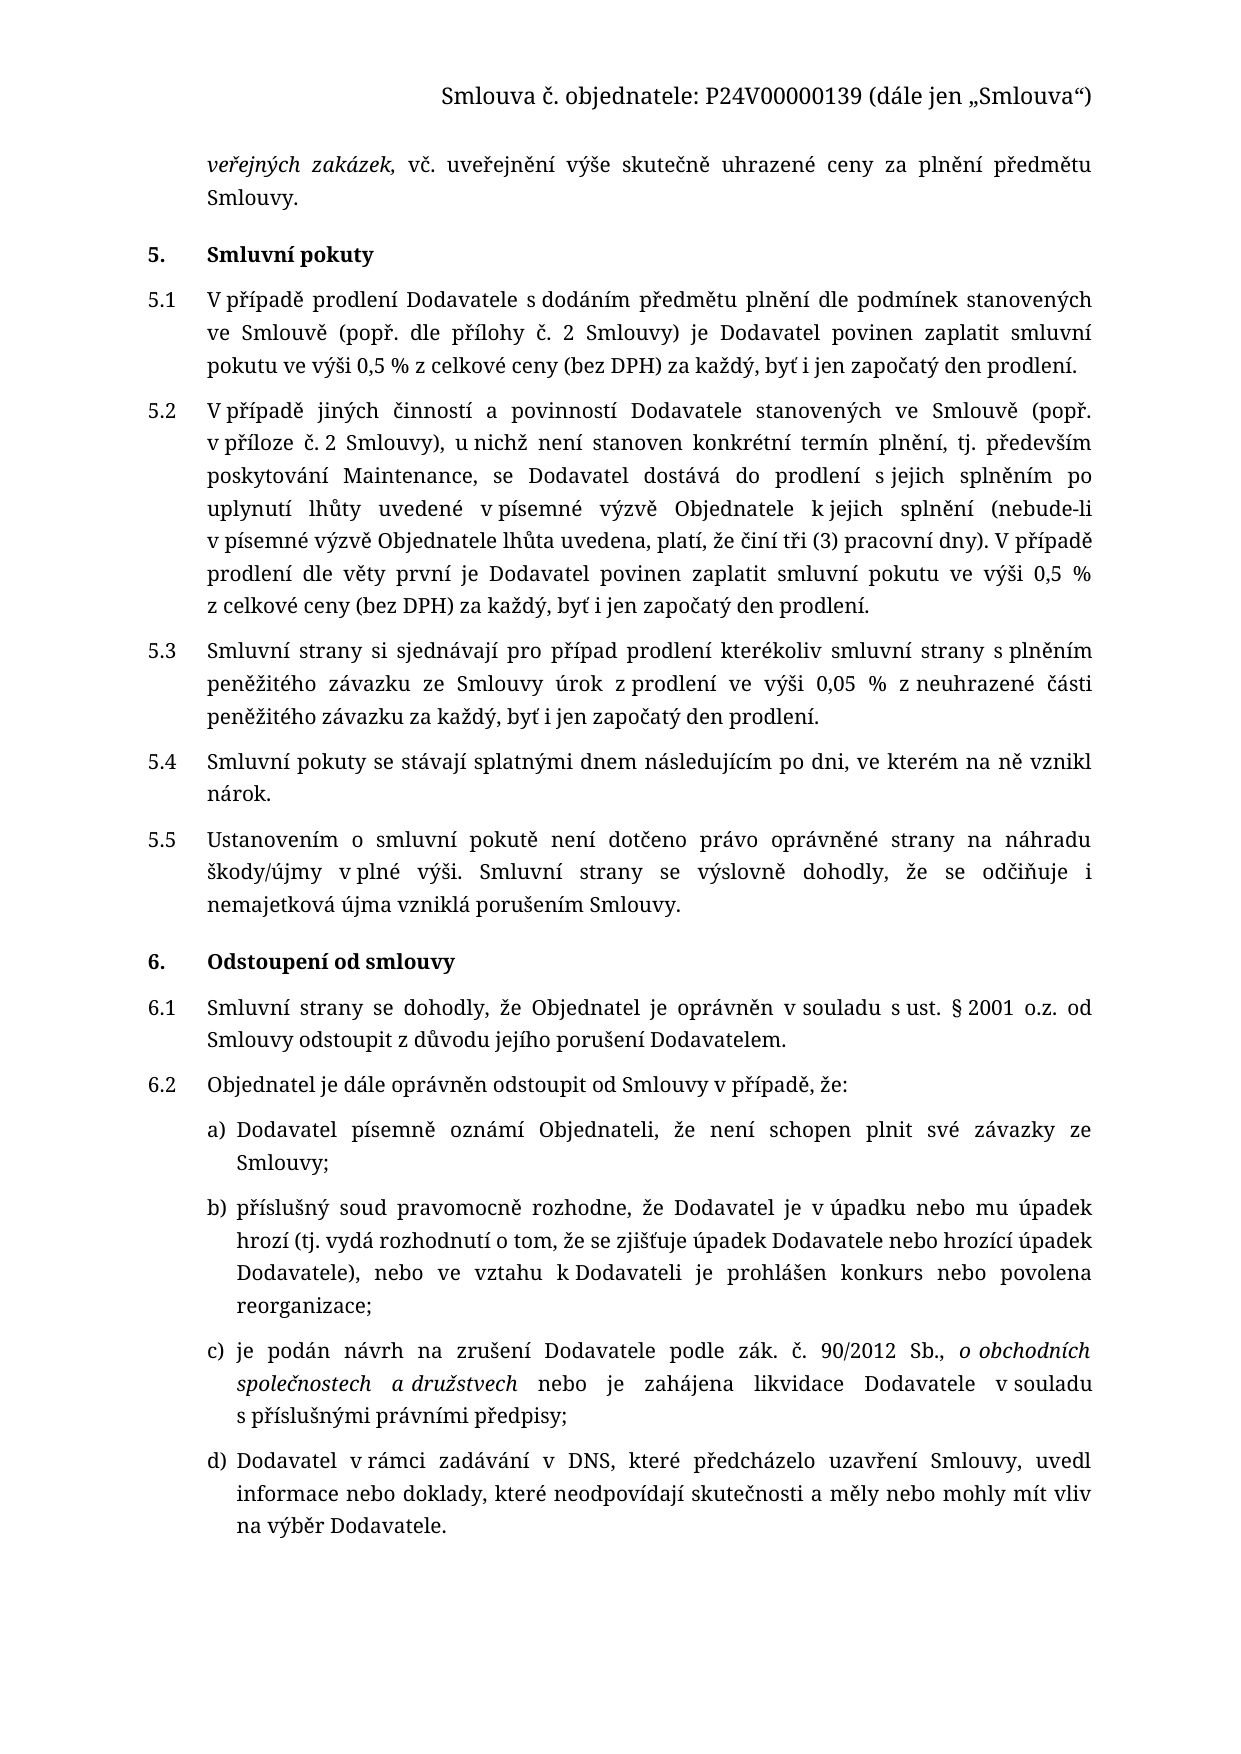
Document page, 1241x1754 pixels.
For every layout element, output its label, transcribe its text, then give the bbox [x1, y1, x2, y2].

list Ustanovením o smluvní pokutě není dotčeno právo oprávněné strany na náhradu škody/újmy v plné výši. Smluvní strany se výslovně dohodly, že se odčiňuje i nemajetková újma vzniklá porušením Smlouvy. [148, 825, 1092, 918]
list Smluvní strany se dohodly, že Objednatel je oprávněn v souladu s ust. § 2001 o.z. od Smlouvy odstoupit z důvodu jejího porušení Dodavatelem. [148, 993, 1092, 1054]
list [148, 150, 1092, 211]
list Smluvní strany si sjednávají pro případ prodlení kterékoliv smluvní strany s plněním peněžitého závazku ze Smlouvy úrok z prodlení ve výši 0,05 % z neuhrazené části peněžitého závazku za každý, byť i jen započatý den prodlení. [148, 637, 1092, 730]
list je podán návrh na zrušení Dodavatele podle zák. č. 90/2012 Sb., o obchodních společnostech a družstvech nebo je zahájena likvidace Dodavatele v souladu s příslušnými právními předpisy; [207, 1336, 1092, 1430]
list Dodavatel v rámci zadávání v DNS, které předcházelo uzavření Smlouvy, uvedl informace nebo doklady, které neodpovídají skutečnosti a měly nebo mohly mít vliv na výběr Dodavatele. [207, 1446, 1092, 1540]
list Odstoupení od smlouvy [148, 947, 1092, 976]
list V případě jiných činností a povinností Dodavatele stanovených ve Smlouvě (popř. v příloze č. 2 Smlouvy), u nichž není stanoven konkrétní termín plnění, tj. především poskytování Maintenance, se Dodavatel dostává do prodlení s jejich splněním po uplynutí lhůty uvedené v písemné výzvě Objednatele k jejich splnění (nebude-li v písemné výzvě Objednatele lhůta uvedena, platí, že činí tři (3) pracovní dny). V případě prodlení dle věty první je Dodavatel povinen zaplatit smluvní pokutu ve výši 0,5 % z celkové ceny (bez DPH) za každý, byť i jen započatý den prodlení. [148, 396, 1092, 620]
list Dodavatel písemně oznámí Objednateli, že není schopen plnit své závazky ze Smlouvy; [207, 1115, 1092, 1176]
list příslušný soud pravomocně rozhodne, že Dodavatel je v úpadku nebo mu úpadek hrozí (tj. vydá rozhodnutí o tom, že se zjišťuje úpadek Dodavatele nebo hrozící úpadek Dodavatele), nebo ve vztahu k Dodavateli je prohlášen konkurs nebo povolena reorganizace; [207, 1193, 1092, 1319]
list V případě prodlení Dodavatele s dodáním předmětu plnění dle podmínek stanovených ve Smlouvě (popř. dle přílohy č. 2 Smlouvy) je Dodavatel povinen zaplatit smluvní pokutu ve výši 0,5 % z celkové ceny (bez DPH) za každý, byť i jen započatý den prodlení. [148, 286, 1092, 379]
list Objednatel je dále oprávněn odstoupit od Smlouvy v případě, že: [148, 1070, 1092, 1099]
list Smluvní pokuty se stávají splatnými dnem následujícím po dni, ve kterém na ně vznikl nárok. [148, 747, 1092, 808]
list Smluvní pokuty [148, 241, 1092, 269]
